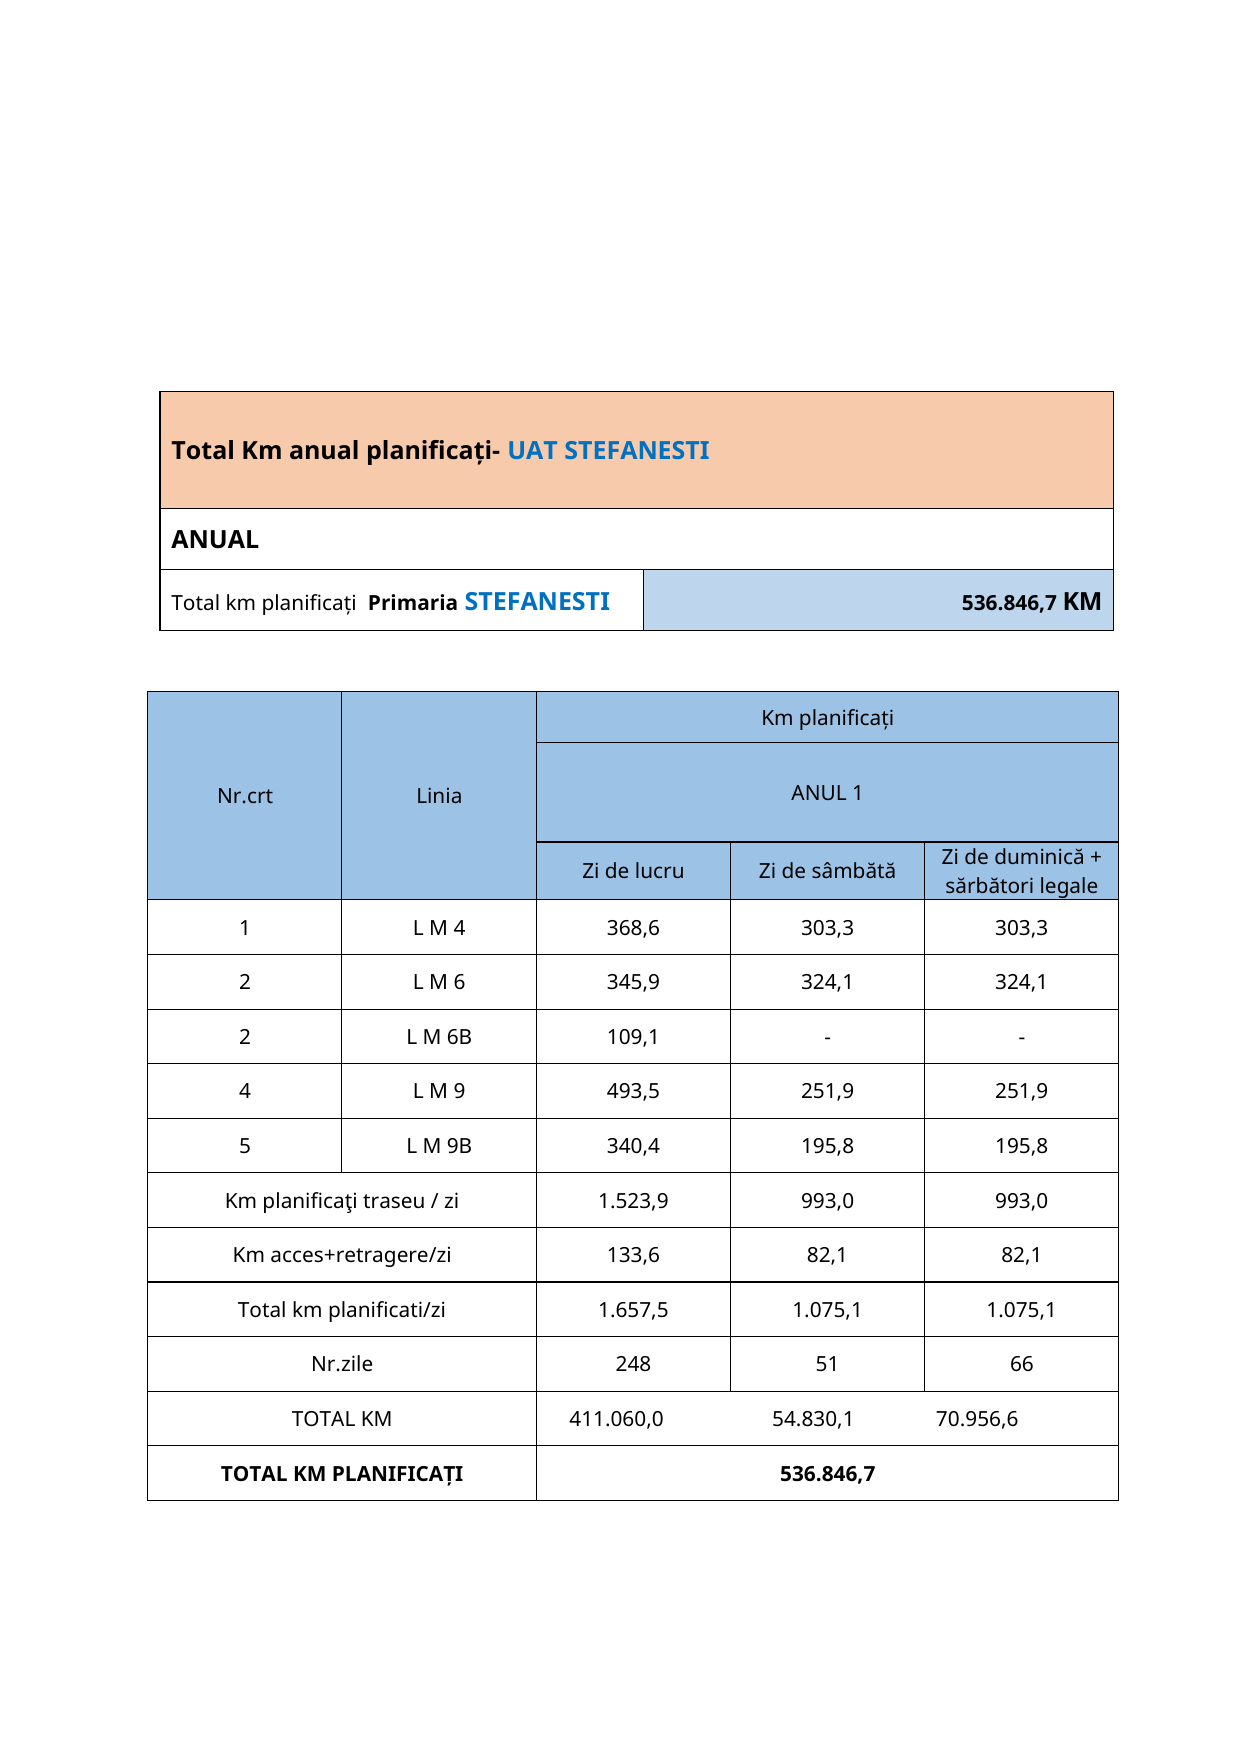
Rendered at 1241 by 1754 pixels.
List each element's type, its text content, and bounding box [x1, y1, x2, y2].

table_cell ANUL 1 [537, 743, 1118, 841]
table_cell 2 [148, 955, 341, 1008]
table_cell 303,3 [731, 900, 924, 954]
table_cell 5 [148, 1119, 341, 1172]
table_cell Km planificaţi traseu / zi [148, 1173, 536, 1227]
table_cell 1.075,1 [731, 1283, 924, 1336]
table_cell Total km planificați Primaria STEFANESTI [161, 570, 643, 630]
table_cell Km acces+retragere/zi [148, 1228, 536, 1281]
table_cell 340,4 [537, 1119, 730, 1172]
table_cell TOTAL KM [148, 1392, 536, 1445]
table_cell 536.846,7 [537, 1446, 1118, 1500]
table_cell L M 9B [342, 1119, 536, 1172]
table_cell 1.657,5 [537, 1283, 730, 1336]
table_cell L M 4 [342, 900, 536, 954]
table_cell 1.075,1 [925, 1283, 1118, 1336]
table_cell 195,8 [731, 1119, 924, 1172]
table_header Total Km anual planificați- UAT STEFANESTI [161, 392, 1113, 508]
table_cell Total km planificati/zi [148, 1283, 536, 1336]
table_cell Zi de duminică + sărbători legale [925, 843, 1118, 899]
table_cell ANUAL [161, 509, 1113, 569]
table_cell 303,3 [925, 900, 1118, 954]
table_cell 51 [731, 1337, 924, 1391]
table_cell 324,1 [731, 955, 924, 1008]
table_cell 993,0 [925, 1173, 1118, 1227]
table_cell 536.846,7 KM [644, 570, 1113, 630]
table_cell TOTAL KM PLANIFICAȚI [148, 1446, 536, 1500]
table_cell 368,6 [537, 900, 730, 954]
table_header Linia [342, 692, 536, 899]
table_cell L M 6 [342, 955, 536, 1008]
table_cell L M 9 [342, 1064, 536, 1118]
table_cell Zi de sâmbătă [731, 843, 924, 899]
table_cell 195,8 [925, 1119, 1118, 1172]
table_cell 1.523,9 [537, 1173, 730, 1227]
table_cell 82,1 [731, 1228, 924, 1281]
table_cell 66 [925, 1337, 1118, 1391]
table_cell 993,0 [731, 1173, 924, 1227]
table_cell 324,1 [925, 955, 1118, 1008]
table_cell 251,9 [925, 1064, 1118, 1118]
table_cell L M 6B [342, 1010, 536, 1063]
table_cell 345,9 [537, 955, 730, 1008]
table_cell 248 [537, 1337, 730, 1391]
table_header Nr.crt [148, 692, 341, 899]
table_cell 411.060,0 54.830,1 70.956,6 [537, 1392, 1118, 1445]
table_cell 4 [148, 1064, 341, 1118]
table_cell 251,9 [731, 1064, 924, 1118]
table_cell 109,1 [537, 1010, 730, 1063]
table_cell Nr.zile [148, 1337, 536, 1391]
table_cell 493,5 [537, 1064, 730, 1118]
table_cell Zi de lucru [537, 843, 730, 899]
table_cell 133,6 [537, 1228, 730, 1281]
table_cell 82,1 [925, 1228, 1118, 1281]
table_cell - [731, 1010, 924, 1063]
table_cell 1 [148, 900, 341, 954]
table_header Km planificați [537, 692, 1118, 742]
table_cell - [925, 1010, 1118, 1063]
table_cell 2 [148, 1010, 341, 1063]
